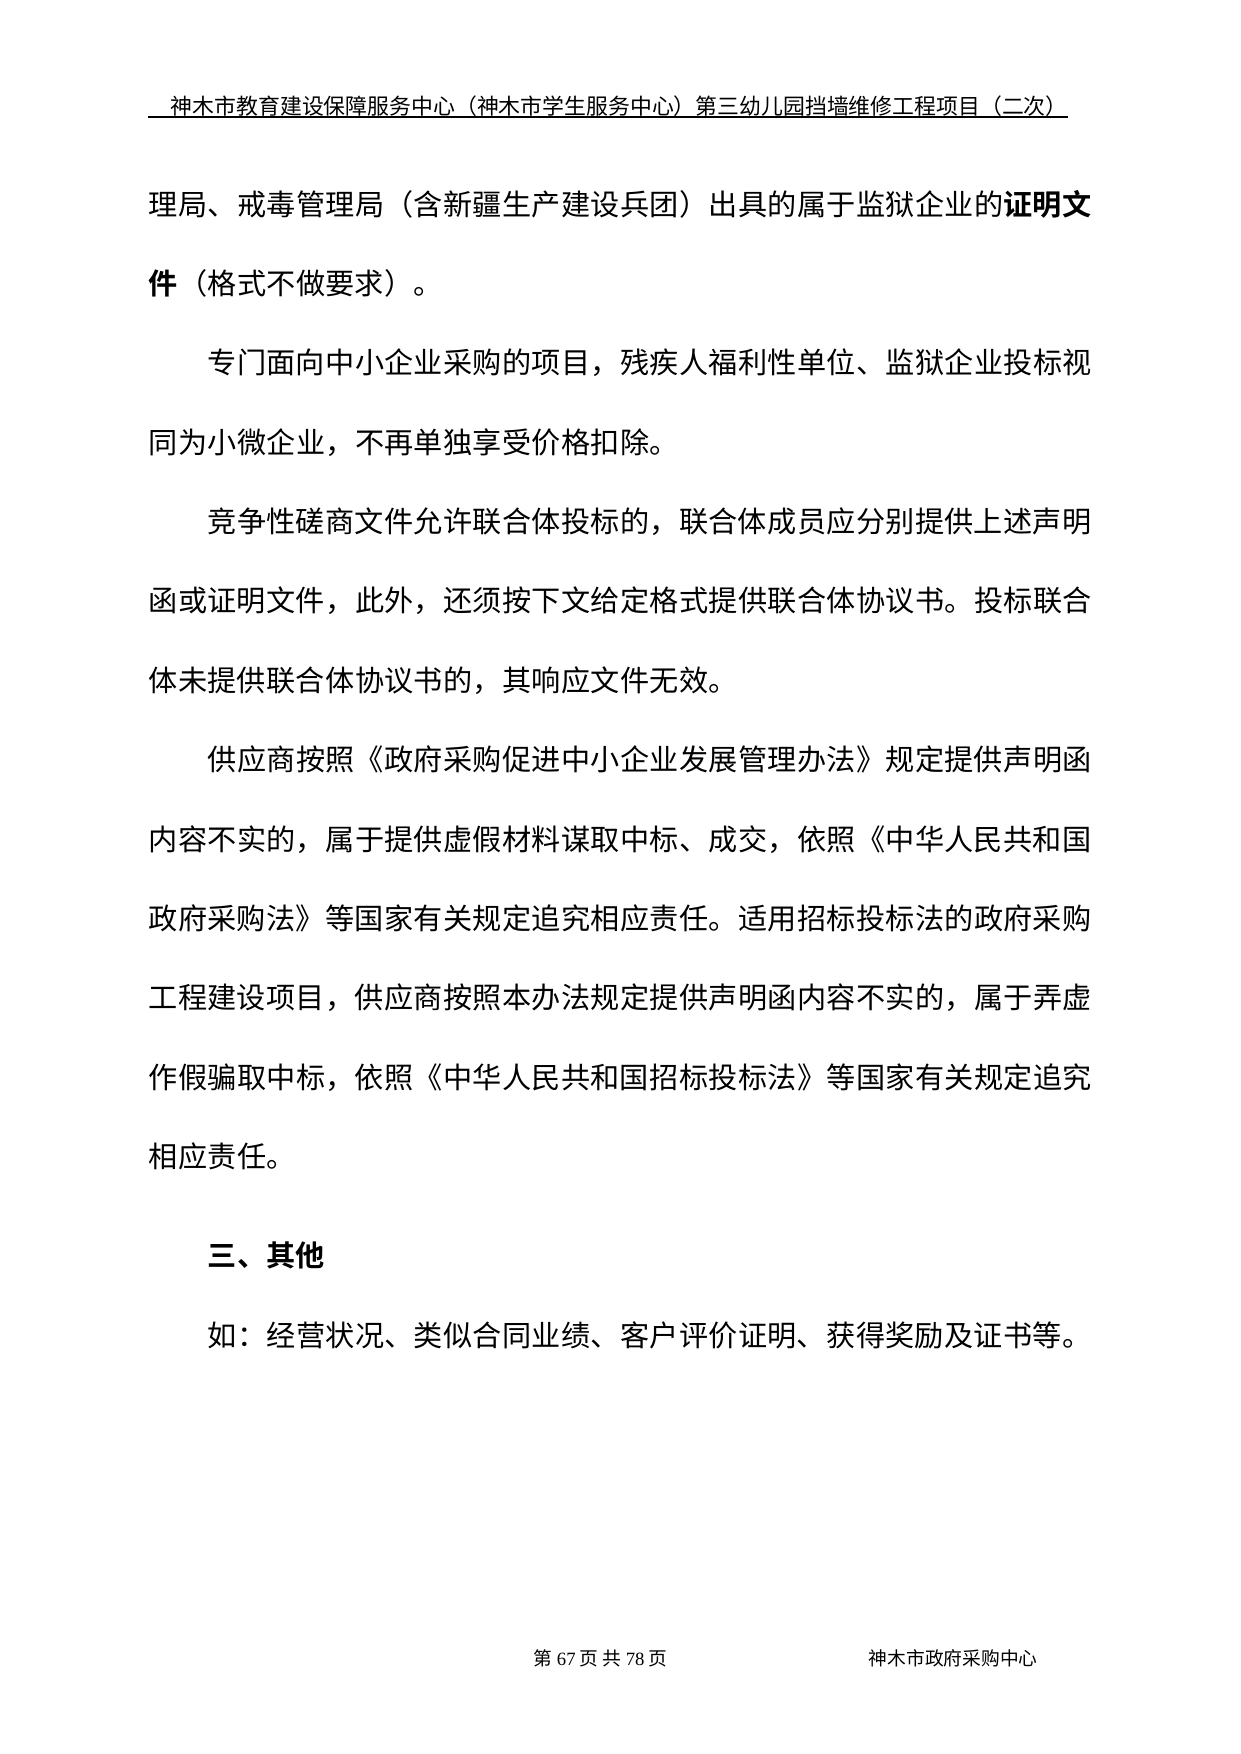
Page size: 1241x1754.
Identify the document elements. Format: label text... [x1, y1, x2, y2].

text 供应商按照《政府采购促进中小企业发展管理办法》规定提供声明函内容不实的，属于提供虚假材料谋取中标、成交，依照《中华人民共和国政府采购法》等国家有关规定追究相应责任。适用招标投标法的政府采购工程建设项目，供应商按照本办法规定提供声明函内容不实的，属于弄虚作假骗取中标，依照《中华人民共和国招标投标法》等国家有关规定追究相应责任。 [148, 718, 1092, 1194]
text 专门面向中小企业采购的项目，残疾人福利性单位、监狱企业投标视同为小微企业，不再单独享受价格扣除。 [148, 321, 1092, 480]
text 三、其他 [148, 1214, 1092, 1294]
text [148, 163, 1092, 321]
text 如：经营状况、类似合同业绩、客户评价证明、获得奖励及证书等。 [148, 1294, 1092, 1373]
text 竞争性磋商文件允许联合体投标的，联合体成员应分别提供上述声明函或证明文件，此外，还须按下文给定格式提供联合体协议书。投标联合体未提供联合体协议书的，其响应文件无效。 [148, 480, 1092, 718]
